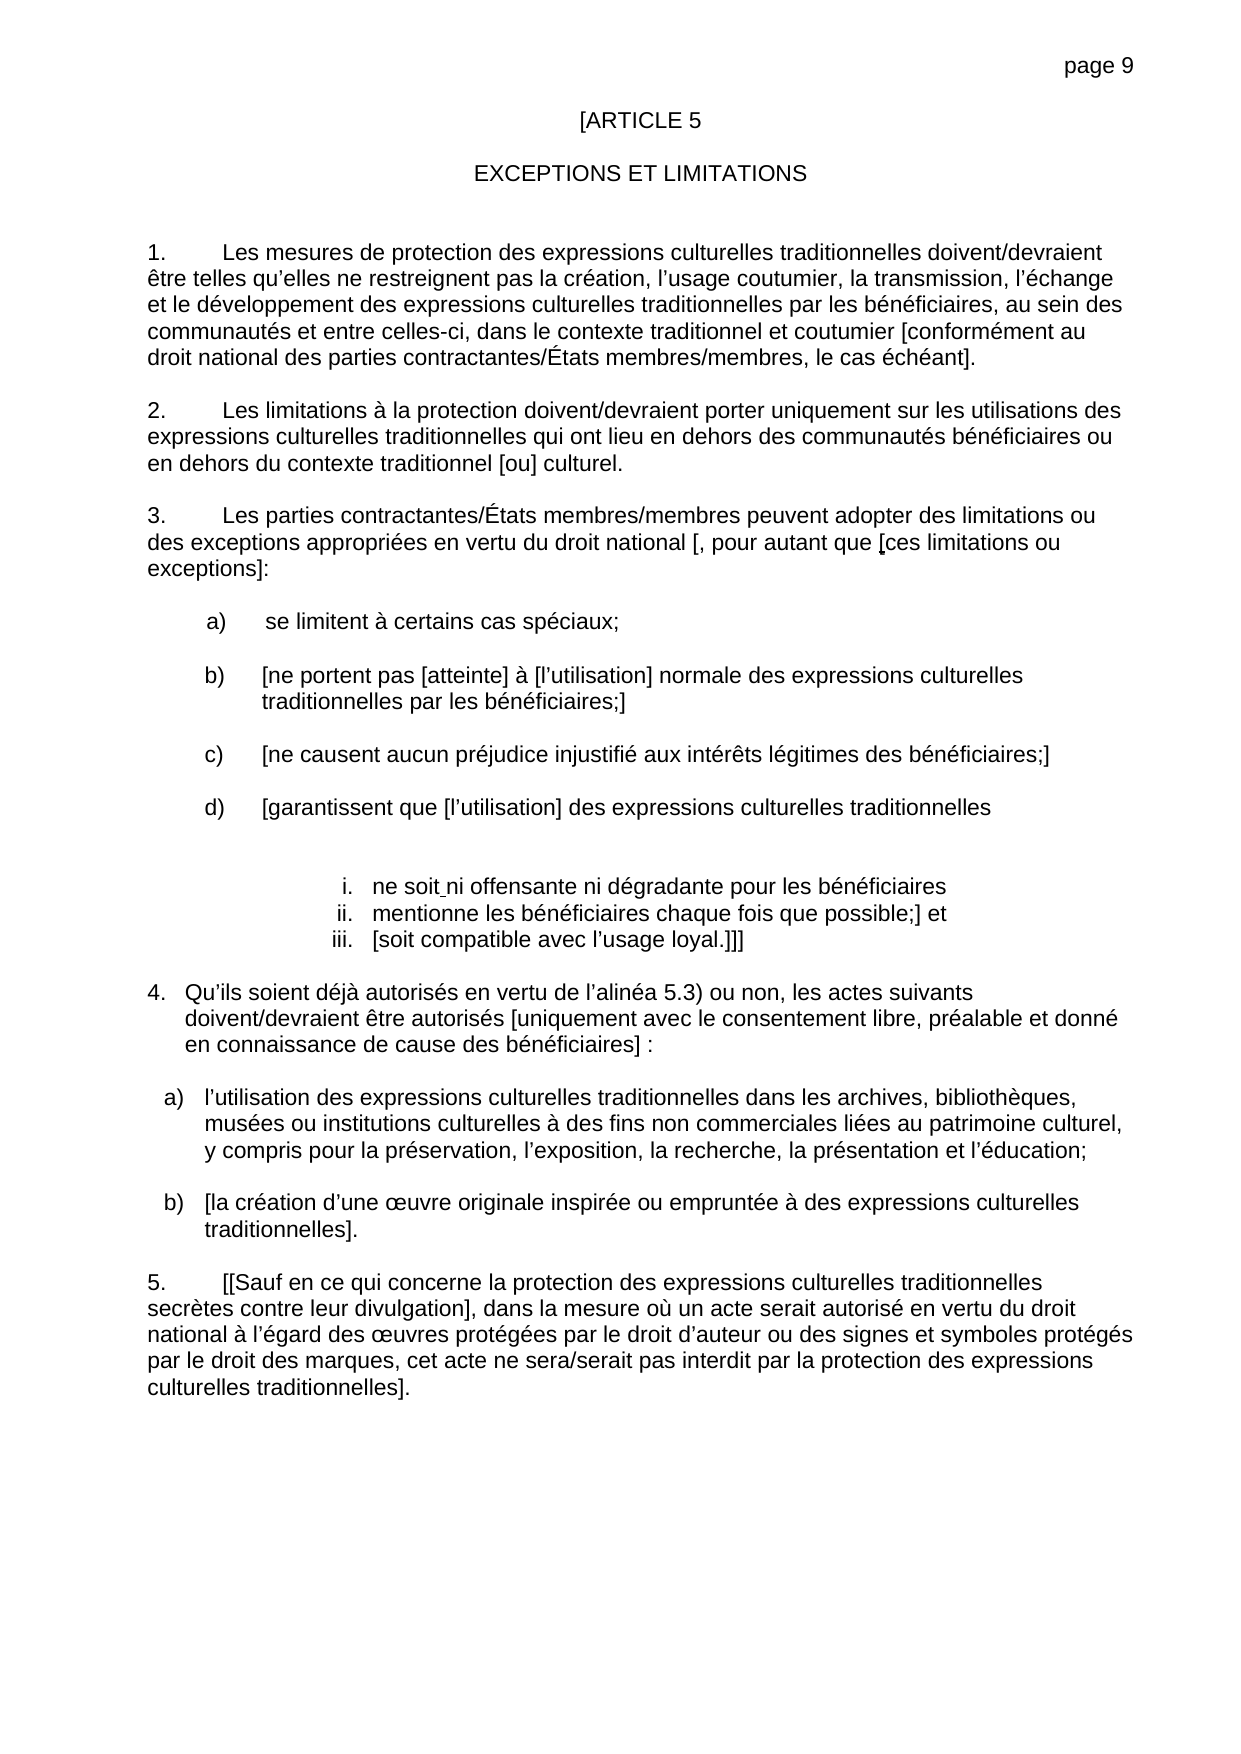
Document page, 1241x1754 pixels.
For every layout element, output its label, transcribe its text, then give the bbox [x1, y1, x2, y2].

list [garantissent que [l’utilisation] des expressions culturelles traditionnelles [204, 794, 1134, 820]
text [ARTICLE 5 [147, 107, 1134, 133]
list ne soit ni offensante ni dégradante pour les bénéficiaires [353, 873, 1134, 899]
list [soit compatible avec l’usage loyal.]]] [353, 926, 1134, 952]
list se limitent à certains cas spéciaux; [206, 608, 1134, 662]
list [ne causent aucun préjudice injustifié aux intérêts légitimes des bénéficiaires;] [204, 741, 1134, 767]
list l’utilisation des expressions culturelles traditionnelles dans les arhives, bibliothèques, musées ou institutions culturelles à des fins non commerciales liées au patrimoine culturel, y compris pour la préservation, l’exposition, la recherche, la présentation et l’éducation; [164, 1084, 1134, 1163]
list mentionne les bénéficiaires chaque fois que possible;] et [353, 899, 1134, 926]
list Qu’ils soient déjà autorisés en vertu de l’alinéa 5.3) ou non, les actes suivants doivent/devraient être autorisés [uniquement avec le consentement libre, préalable et donné en connaissance de cause des bénéficiaires] : [147, 978, 1134, 1058]
list [ne portent pas [atteinte] à [l’utilisation] normale des expressions culturelles traditionnelles par les bénéficiaires;] [204, 662, 1134, 715]
list Les mesures de protection des expressions culturelles traditionnelles doivent/devraient être telles qu’elles ne restreignent pas la création, l’usage coutumier, la transmission, l’échange et le développement des expressions culturelles traditionnelles par les bénéficiaires, au sein des communautés et entre celles-ci, dans le contexte traditionnel et coutumier [conformément au droit national des parties contractantes/États membres/membres, le cas échéant]. [147, 239, 1134, 370]
text EXCEPTIONS ET LIMITATIONS [147, 159, 1134, 186]
text 5. [[Sauf en ce qui concerne la protection des expressions culturelles traditionnelles secrètes contre leur divulgation], dans la mesure où un acte serait autorisé en vertu du droit national à l’égard des œuvres protégées par le droit d’auteur ou des signes et symboles protégés par le droit des marques, cet acte ne sera/serait pas interdit par la protection des expressions culturelles traditionnelles]. [147, 1268, 1134, 1400]
list Les parties contractantes/États membres/membres peuvent adopter des limitations ou des exceptions appropriées en vertu du droit national [, pour autant que [ces limitations ou exceptions]: [147, 502, 1134, 581]
list Les limitations à la protetion doivent/devraient porter uniquement sur les utilisations des expressions culturelles traditionnelles qui ont lieu en dehors des communautés bénéficiaires ou en dehors du contexte traditionnel [ou] culturel. [147, 397, 1134, 476]
list [la création d’une œuvre originale inspirée ou empruntée à des expressions culturelles traditionnelles]. [164, 1189, 1134, 1242]
